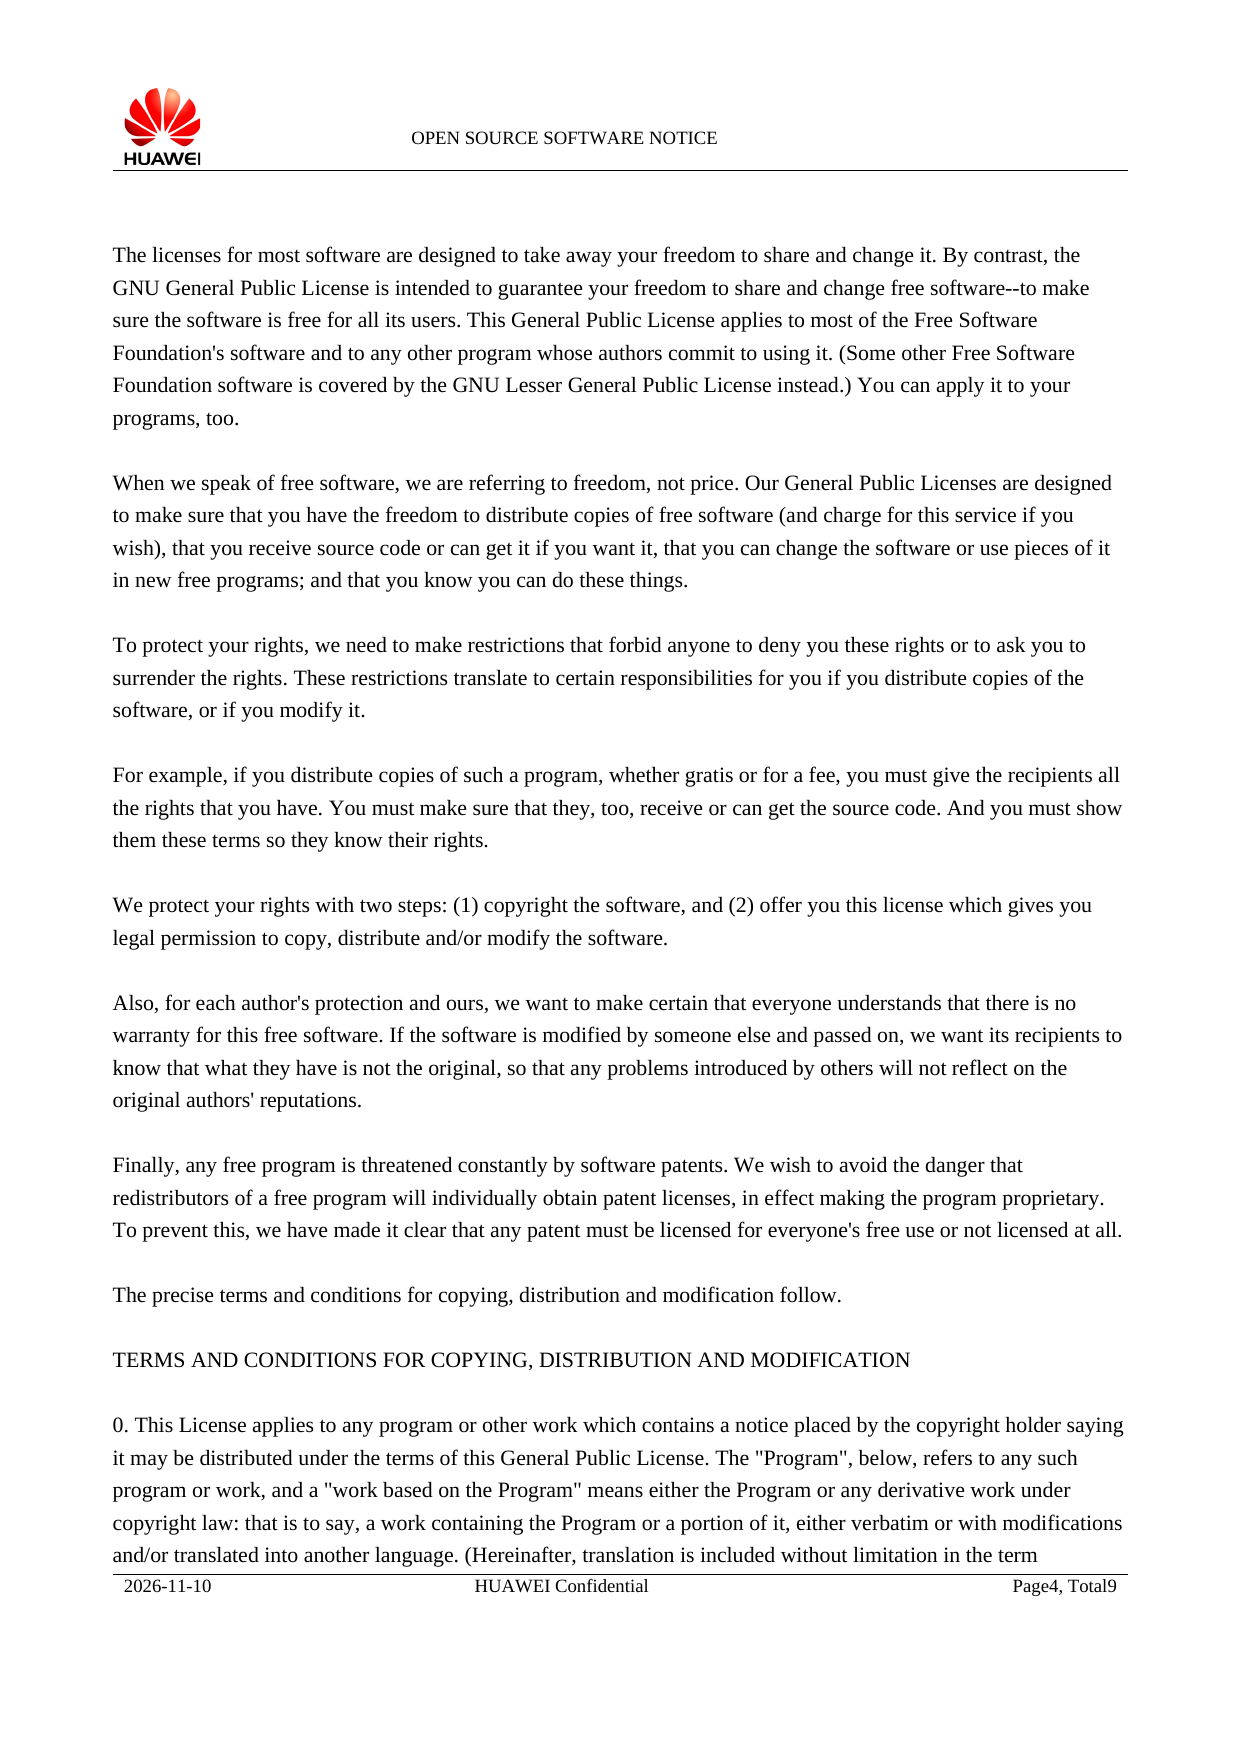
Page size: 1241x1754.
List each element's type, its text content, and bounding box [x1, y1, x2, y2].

picture [124, 88, 201, 165]
